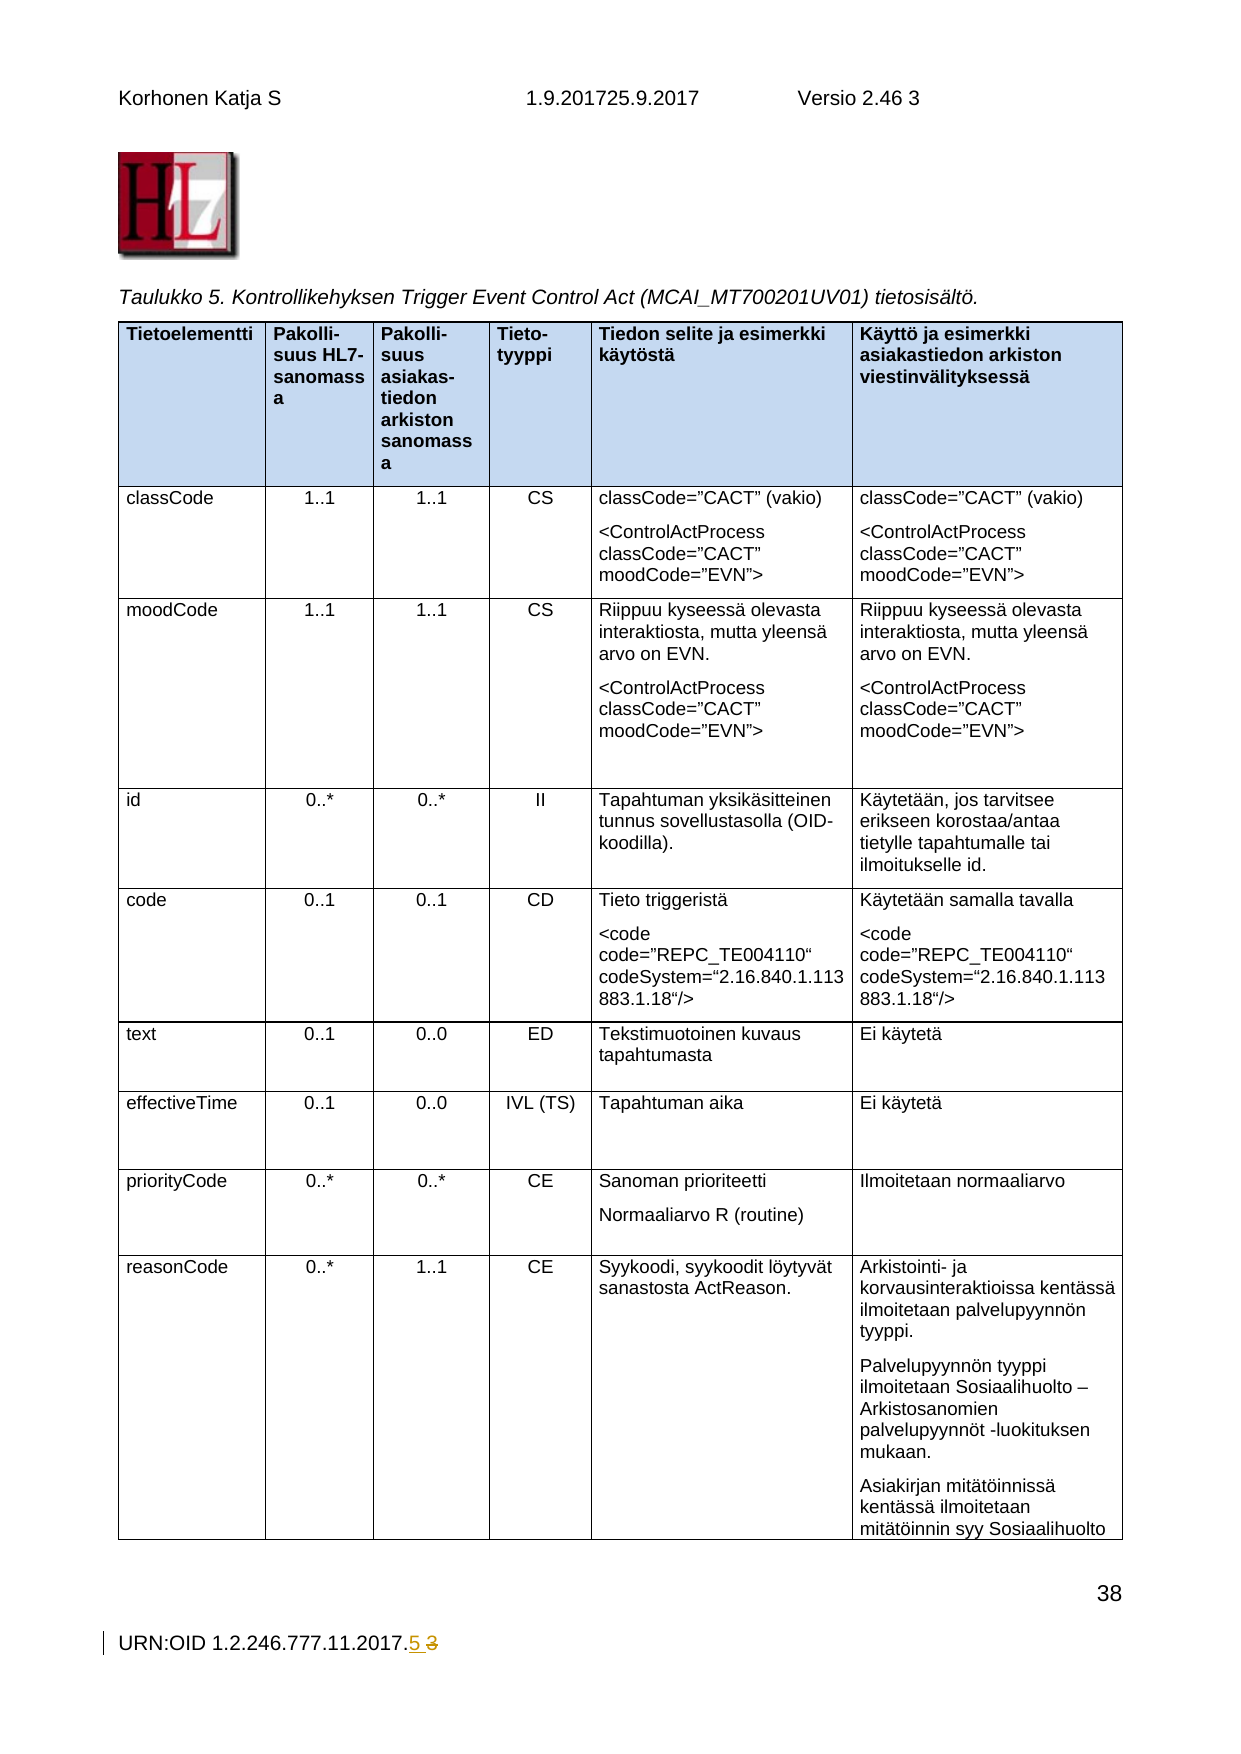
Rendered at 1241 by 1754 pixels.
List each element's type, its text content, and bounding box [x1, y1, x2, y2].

table_cell 0..* [266, 1256, 373, 1539]
table_cell 0..* [266, 789, 373, 887]
table_header Tiedon selite ja esimerkki käytöstä [592, 323, 852, 486]
table_cell CS [490, 599, 591, 788]
table_cell Riippuu kyseessä olevasta interaktiosta, mutta yleensä arvo on EVN. <ControlActProcess classCode=”CACT” moodCode=”EVN”> [853, 599, 1122, 788]
table_cell classCode=”CACT” (vakio) <ControlActProcess classCode=”CACT” moodCode=”EVN”> [853, 487, 1122, 598]
table_cell 1..1 [374, 1256, 489, 1539]
table_header Pakolli-suus HL7-sanomassa [266, 323, 373, 486]
table_cell 0..1 [266, 1092, 373, 1169]
table_cell id [119, 789, 265, 887]
table_cell 1..1 [266, 599, 373, 788]
table_cell II [490, 789, 591, 887]
table_cell CS [490, 487, 591, 598]
table_header Tietoelementti [119, 323, 265, 486]
table_cell ED [490, 1023, 591, 1091]
table_cell moodCode [119, 599, 265, 788]
table_cell Syykoodi, syykoodit löytyvät sanastosta ActReason. [592, 1256, 852, 1539]
table_cell text [119, 1023, 265, 1091]
table_cell 1..1 [374, 487, 489, 598]
table_cell 1..1 [266, 487, 373, 598]
table_cell 0..* [374, 1170, 489, 1254]
table_cell CE [490, 1256, 591, 1539]
table_cell code [119, 889, 265, 1021]
table_cell 0..0 [374, 1092, 489, 1169]
table_cell effectiveTime [119, 1092, 265, 1169]
table_cell 1..1 [374, 599, 489, 788]
table_cell reasonCode [119, 1256, 265, 1539]
table_header Käyttö ja esimerkki asiakastiedon arkiston viestinvälityksessä [853, 323, 1122, 486]
table_header Pakolli-suus asiakas-tiedon arkiston sanomassa [374, 323, 489, 486]
table_cell Ei käytetä [853, 1023, 1122, 1091]
table_cell Ilmoitetaan normaaliarvo [853, 1170, 1122, 1254]
table_cell Käytetään samalla tavalla <code code=”REPC_TE004110“ codeSystem=“2.16.840.1.113883.1.18“/> [853, 889, 1122, 1021]
table_cell IVL (TS) [490, 1092, 591, 1169]
table_cell Sanoman prioriteetti Normaaliarvo R (routine) [592, 1170, 852, 1254]
table_cell Ei käytetä [853, 1092, 1122, 1169]
table_cell CE [490, 1170, 591, 1254]
table_cell Käytetään, jos tarvitsee erikseen korostaa/antaa tietylle tapahtumalle tai ilmoitukselle id. [853, 789, 1122, 887]
picture [118, 152, 241, 260]
table_cell 0..1 [266, 889, 373, 1021]
table_header Tieto-tyyppi [490, 323, 591, 486]
table_cell priorityCode [119, 1170, 265, 1254]
table_cell 0..* [266, 1170, 373, 1254]
text Taulukko 5. Kontrollikehyksen Trigger Event Control Act (MCAI_MT700201UV01) tietosisältö. [118, 285, 1122, 309]
table_cell Tieto triggeristä <code code=”REPC_TE004110“ codeSystem=“2.16.840.1.113883.1.18“/> [592, 889, 852, 1021]
table_cell classCode [119, 487, 265, 598]
table_cell Riippuu kyseessä olevasta interaktiosta, mutta yleensä arvo on EVN. <ControlActProcess classCode=”CACT” moodCode=”EVN”> [592, 599, 852, 788]
table_cell Tekstimuotoinen kuvaus tapahtumasta [592, 1023, 852, 1091]
table_cell classCode=”CACT” (vakio) <ControlActProcess classCode=”CACT” moodCode=”EVN”> [592, 487, 852, 598]
table_cell 0..1 [374, 889, 489, 1021]
table_cell 0..0 [374, 1023, 489, 1091]
table_cell Tapahtuman aika [592, 1092, 852, 1169]
table_cell 0..* [374, 789, 489, 887]
table_cell Tapahtuman yksikäsitteinen tunnus sovellustasolla (OID-koodilla). [592, 789, 852, 887]
table_cell CD [490, 889, 591, 1021]
table_cell 0..1 [266, 1023, 373, 1091]
